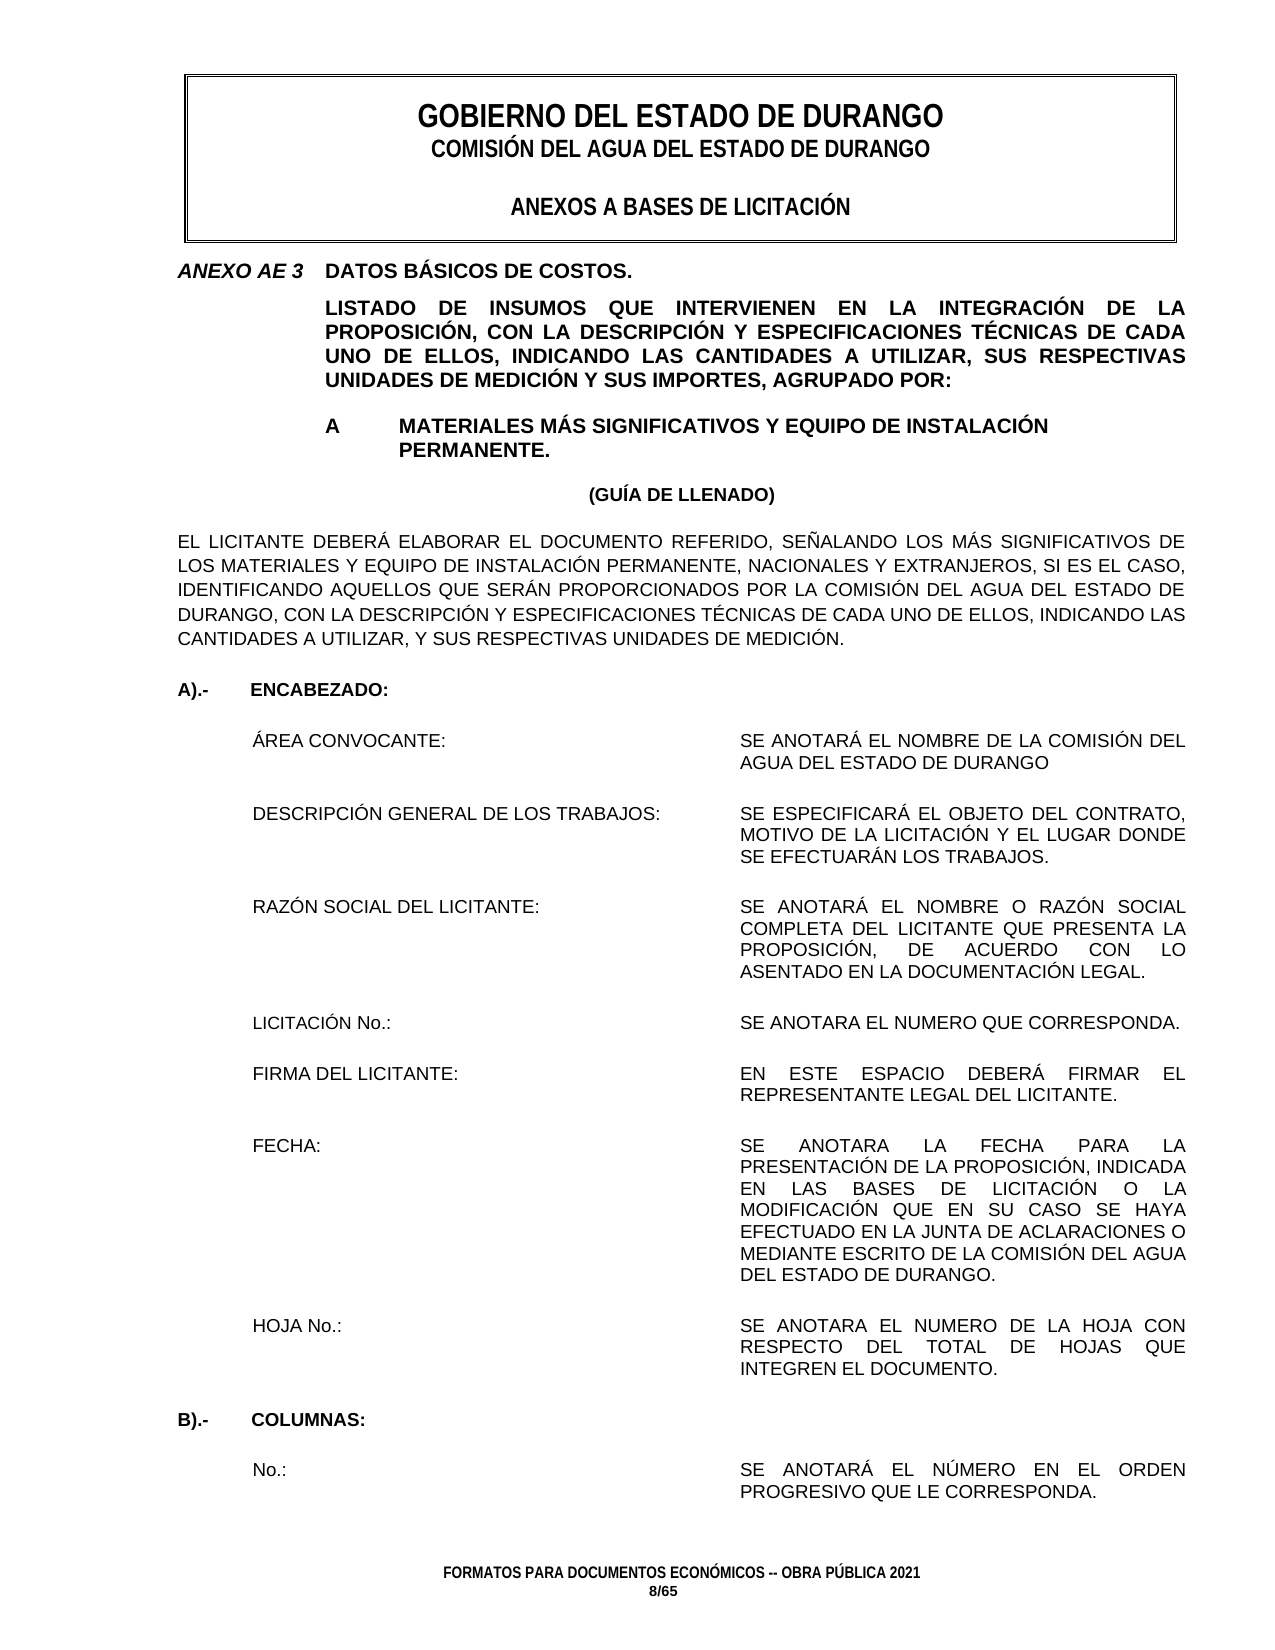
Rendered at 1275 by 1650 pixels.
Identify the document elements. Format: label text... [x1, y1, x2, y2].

text ÁREA CONVOCANTE: SE ANOTARÁ EL NOMBRE DE LA COMISIÓN DEL AGUA DEL ESTADO DE DURANGO [252, 730, 1186, 773]
text FIRMA DEL LICITANTE: EN ESTE ESPACIO DEBERÁ FIRMAR EL REPRESENTANTE LEGAL DEL LICITANTE. [252, 1062, 1186, 1105]
text A).- ENCABEZADO: [177, 679, 1181, 701]
text HOJA No.: SE ANOTARA EL NUMERO DE LA HOJA CON RESPECTO DEL TOTAL DE HOJAS QUE INTEGREN EL DOCUMENTO. [252, 1315, 1186, 1379]
text RAZÓN SOCIAL DEL LICITANTE: SE ANOTARÁ EL NOMBRE O RAZÓN SOCIAL COMPLETA DEL LICITANTE QUE PRESENTA LA PROPOSICIÓN, DE ACUERDO CON LO ASENTADO EN LA DOCUMENTACIÓN LEGAL. [252, 896, 1186, 982]
text EL LICITANTE DEBERÁ ELABORAR EL DOCUMENTO REFERIDO, SEÑALANDO LOS MÁS SIGNIFICATIVOS DE LOS MATERIALES Y EQUIPO DE INSTALACIÓN PERMANENTE, NACIONALES Y EXTRANJEROS, SI ES EL CASO, IDENTIFICANDO AQUELLOS QUE SERÁN PROPORCIONADOS POR LA COMISIÓN DEL AGUA DEL ESTADO DE DURANGO, CON LA DESCRIPCIÓN Y ESPECIFICACIONES TÉCNICAS DE CADA UNO DE ELLOS, INDICANDO LAS CANTIDADES A UTILIZAR, Y SUS RESPECTIVAS UNIDADES DE MEDICIÓN. [177, 529, 1186, 650]
text FECHA: SE ANOTARA LA FECHA PARA LA PRESENTACIÓN DE LA PROPOSICIÓN, INDICADA EN LAS BASES DE LICITACIÓN O LA MODIFICACIÓN QUE EN SU CASO SE HAYA EFECTUADO EN LA JUNTA DE ACLARACIONES O MEDIANTE ESCRITO DE LA COMISIÓN DEL AGUA DEL ESTADO DE DURANGO. [252, 1134, 1186, 1286]
text DESCRIPCIÓN GENERAL DE LOS TRABAJOS: SE ESPECIFICARÁ EL OBJETO DEL CONTRATO, MOTIVO DE LA LICITACIÓN Y EL LUGAR DONDE SE EFECTUARÁN LOS TRABAJOS. [252, 802, 1186, 867]
text No.: SE ANOTARÁ EL NÚMERO EN EL ORDEN PROGRESIVO QUE LE CORRESPONDA. [252, 1459, 1186, 1502]
text B).- COLUMNAS: [177, 1408, 1186, 1430]
text LICITACIÓN No.: SE ANOTARA EL NUMERO QUE CORRESPONDA. [252, 1012, 1186, 1033]
